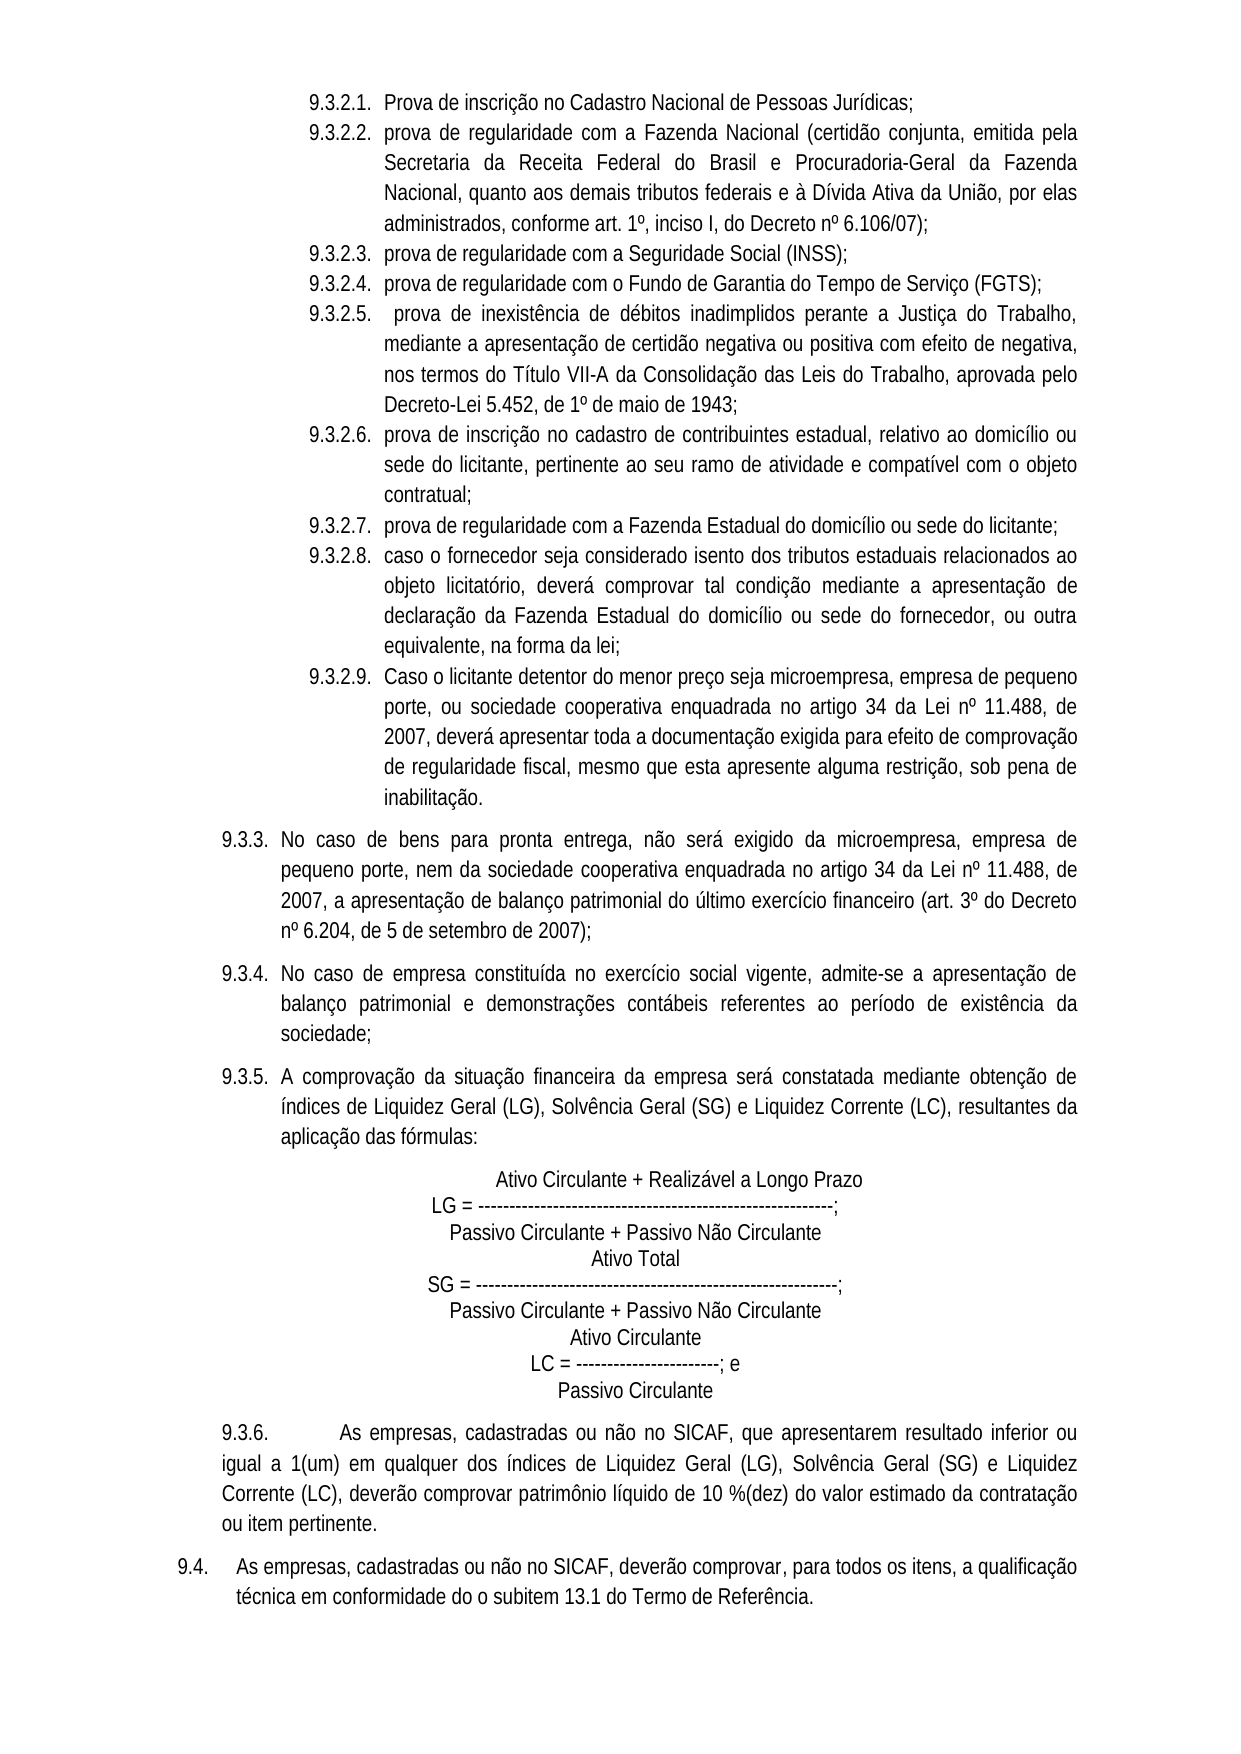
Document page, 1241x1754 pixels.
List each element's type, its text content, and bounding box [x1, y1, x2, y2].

text Passivo Circulante + Passivo Não Circulante [193, 1297, 1078, 1324]
text Passivo Circulante [193, 1377, 1078, 1403]
text LC = -----------------------; e [193, 1350, 1078, 1377]
list Caso o licitante detentor do menor preço seja microempresa, empresa de pequeno porte, ou sociedade cooperativa enquadrada no artigo 34 da Lei nº 11.488, de 2007, deverá apresentar toda a documentação exigida para efeito de comprovação de regularidade fiscal, mesmo que esta apresente alguma restrição, sob pena de inabilitação. [309, 663, 1078, 810]
text LG = ---------------------------------------------------------; [193, 1192, 1078, 1218]
list No caso de empresa constituída no exercício social vigente, admite-se a apresentação de balanço patrimonial e demonstrações contábeis referentes ao período de existência da sociedade; [222, 959, 1078, 1046]
text Ativo Circulante + Realizável a Longo Prazo [281, 1166, 1078, 1192]
list prova de regularidade com a Seguridade Social (INSS); [309, 240, 1078, 266]
text SG = ----------------------------------------------------------; [193, 1271, 1078, 1297]
list prova de inexistência de débitos inadimplidos perante a Justiça do Trabalho, mediante a apresentação de certidão negativa ou positiva com efeito de negativa, nos termos do Título VII-A da Consolidação das Leis do Trabalho, aprovada pelo Decreto-Lei 5.452, de 1º de maio de 1943; [309, 300, 1078, 417]
list prova de regularidade com a Fazenda Nacional (certidão conjunta, emitida pela Secretaria da Receita Federal do Brasil e Procuradoria-Geral da Fazenda Nacional, quanto aos demais tributos federais e à Dívida Ativa da União, por elas administrados, conforme art. 1º, inciso I, do Decreto nº 6.106/07); [309, 119, 1078, 236]
text Ativo Total [193, 1245, 1078, 1271]
list Prova de inscrição no Cadastro Nacional de Pessoas Jurídicas; [309, 89, 1078, 115]
text Ativo Circulante [193, 1324, 1078, 1350]
list prova de regularidade com o Fundo de Garantia do Tempo de Serviço (FGTS); [309, 270, 1078, 296]
list As empresas, cadastradas ou não no SICAF, deverão comprovar, para todos os itens, a qualificação técnica em conformidade do o subitem 13.1 do Termo de Referência. [177, 1553, 1078, 1609]
list caso o fornecedor seja considerado isento dos tributos estaduais relacionados ao objeto licitatório, deverá comprovar tal condição mediante a apresentação de declaração da Fazenda Estadual do domicílio ou sede do fornecedor, ou outra equivalente, na forma da lei; [309, 542, 1078, 659]
list prova de inscrição no cadastro de contribuintes estadual, relativo ao domicílio ou sede do licitante, pertinente ao seu ramo de atividade e compatível com o objeto contratual; [309, 421, 1078, 508]
list As empresas, cadastradas ou não no SICAF, que apresentarem resultado inferior ou igual a 1(um) em qualquer dos índices de Liquidez Geral (LG), Solvência Geral (SG) e Liquidez Corrente (LC), deverão comprovar patrimônio líquido de 10 %(dez) do valor estimado da contratação ou item pertinente. [222, 1419, 1078, 1536]
list prova de regularidade com a Fazenda Estadual do domicílio ou sede do licitante; [309, 512, 1078, 538]
text Passivo Circulante + Passivo Não Circulante [193, 1218, 1078, 1245]
list A comprovação da situação financeira da empresa será constatada mediante obtenção de índices de Liquidez Geral (LG), Solvência Geral (SG) e Liquidez Corrente (LC), resultantes da aplicação das fórmulas: [222, 1063, 1078, 1149]
list No caso de bens para pronta entrega, não será exigido da microempresa, empresa de pequeno porte, nem da sociedade cooperativa enquadrada no artigo 34 da Lei nº 11.488, de 2007, a apresentação de balanço patrimonial do último exercício financeiro (art. 3º do Decreto nº 6.204, de 5 de setembro de 2007); [222, 826, 1078, 943]
